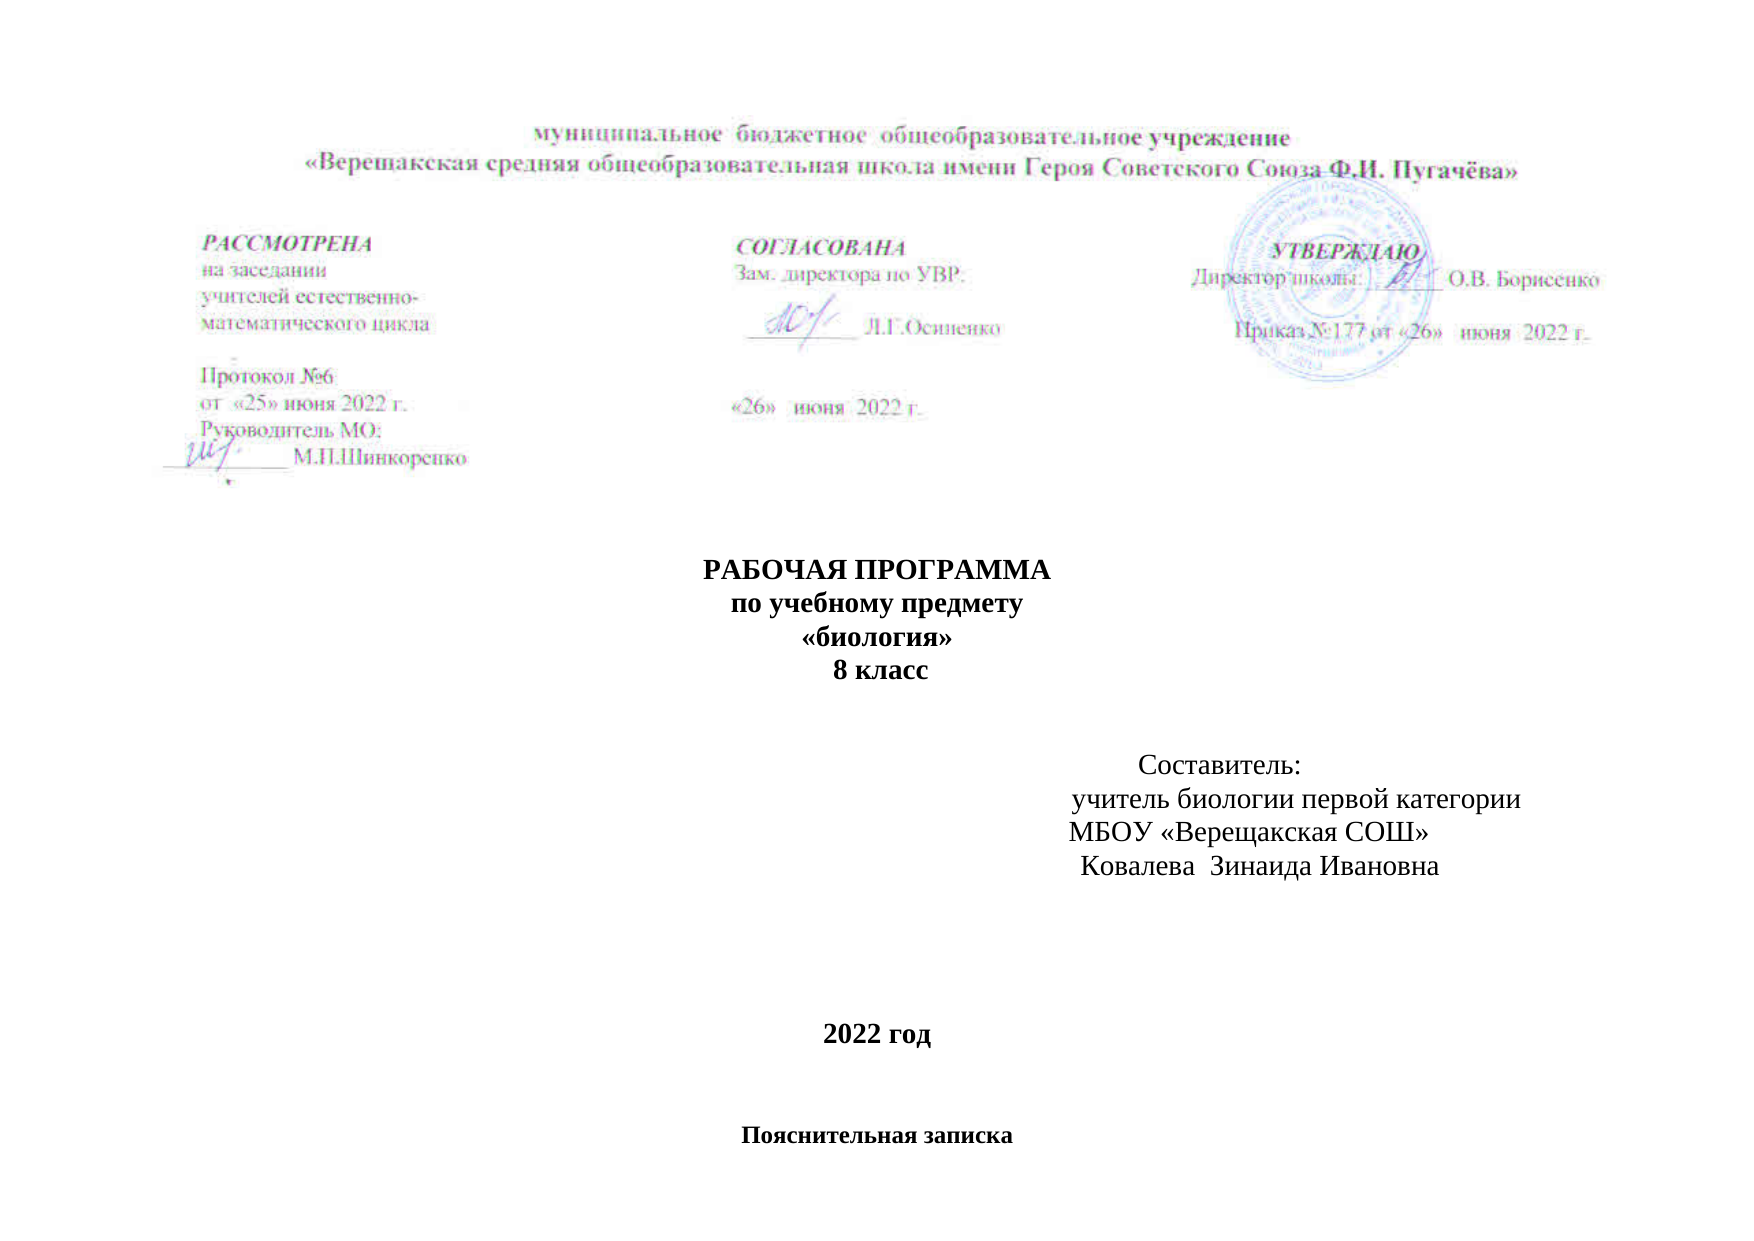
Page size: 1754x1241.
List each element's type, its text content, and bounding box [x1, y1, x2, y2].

text 8 класс [118, 652, 1636, 686]
text учитель биологии первой категории [118, 781, 1636, 814]
text по учебному предмету [118, 585, 1636, 619]
text МБОУ «Верещакская СОШ» [118, 814, 1636, 848]
text Пояснительная записка [118, 1121, 1636, 1149]
picture [118, 88, 1634, 491]
text «биология» [118, 619, 1636, 652]
text РАБОЧАЯ ПРОГРАММА [118, 552, 1636, 585]
text 2022 год [118, 1016, 1636, 1049]
text Составитель: [118, 747, 1636, 781]
text Ковалева Зинаида Ивановна [118, 848, 1636, 882]
